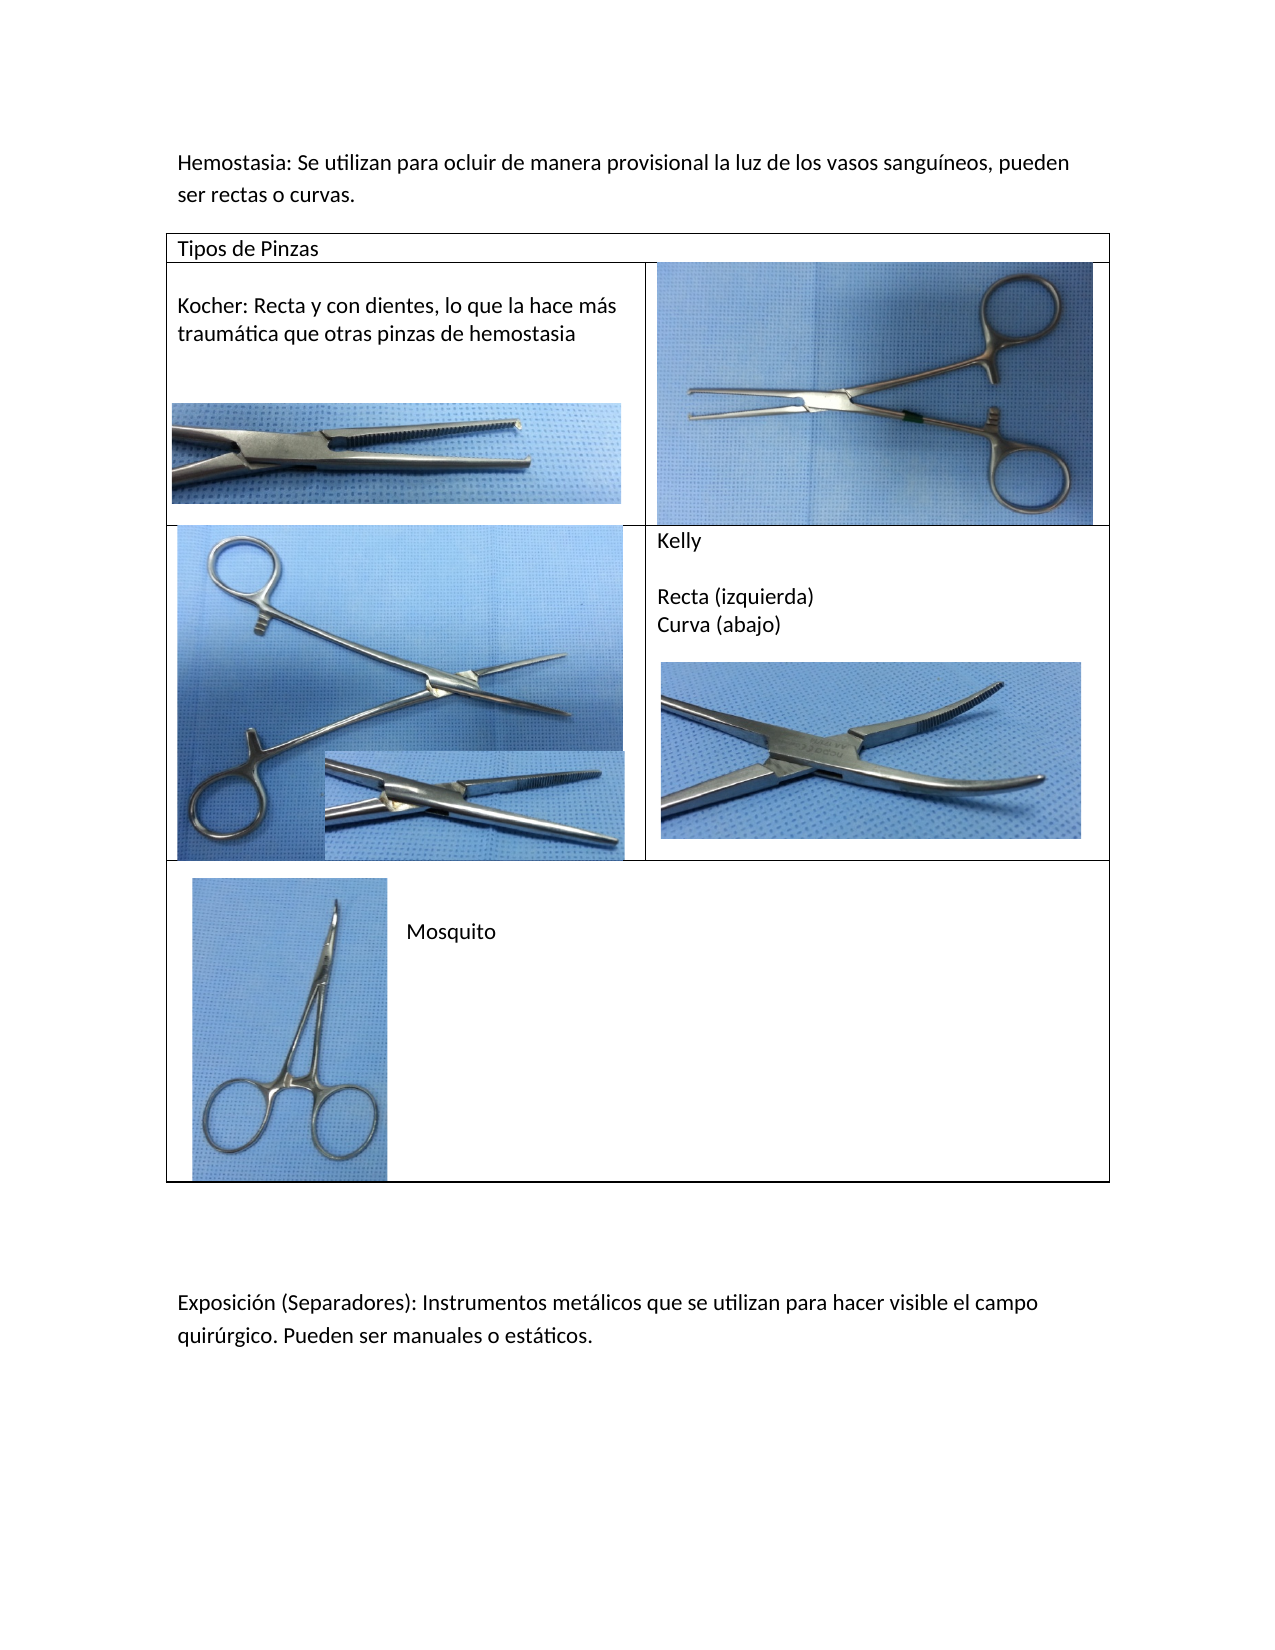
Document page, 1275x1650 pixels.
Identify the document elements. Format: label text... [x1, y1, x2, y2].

table_cell Kelly Recta (izquierda) Curva (abajo) [646, 526, 1109, 860]
text Exposición (Separadores): Instrumentos metálicos que se utilizan para hacer visible el campo quirúrgico. Pueden ser manuales o estáticos. [177, 1288, 1098, 1349]
table_cell Mosquito [167, 861, 1109, 1181]
picture [177, 525, 625, 861]
picture [171, 403, 622, 503]
text Hemostasia: Se utilizan para ocluir de manera provisional la luz de los vasos sanguíneos, pueden ser rectas o curvas. [177, 148, 1098, 208]
table_cell [167, 526, 177, 860]
picture [660, 662, 1082, 838]
picture [657, 262, 1093, 525]
table_cell Kocher: Recta y con dientes, lo que la hace más traumática que otras pinzas de hemostasia [167, 263, 645, 525]
picture [192, 878, 388, 1179]
table_cell [1093, 263, 1109, 525]
table_cell [623, 526, 645, 860]
table_header Tipos de Pinzas [167, 234, 1109, 262]
table_cell [646, 263, 657, 525]
